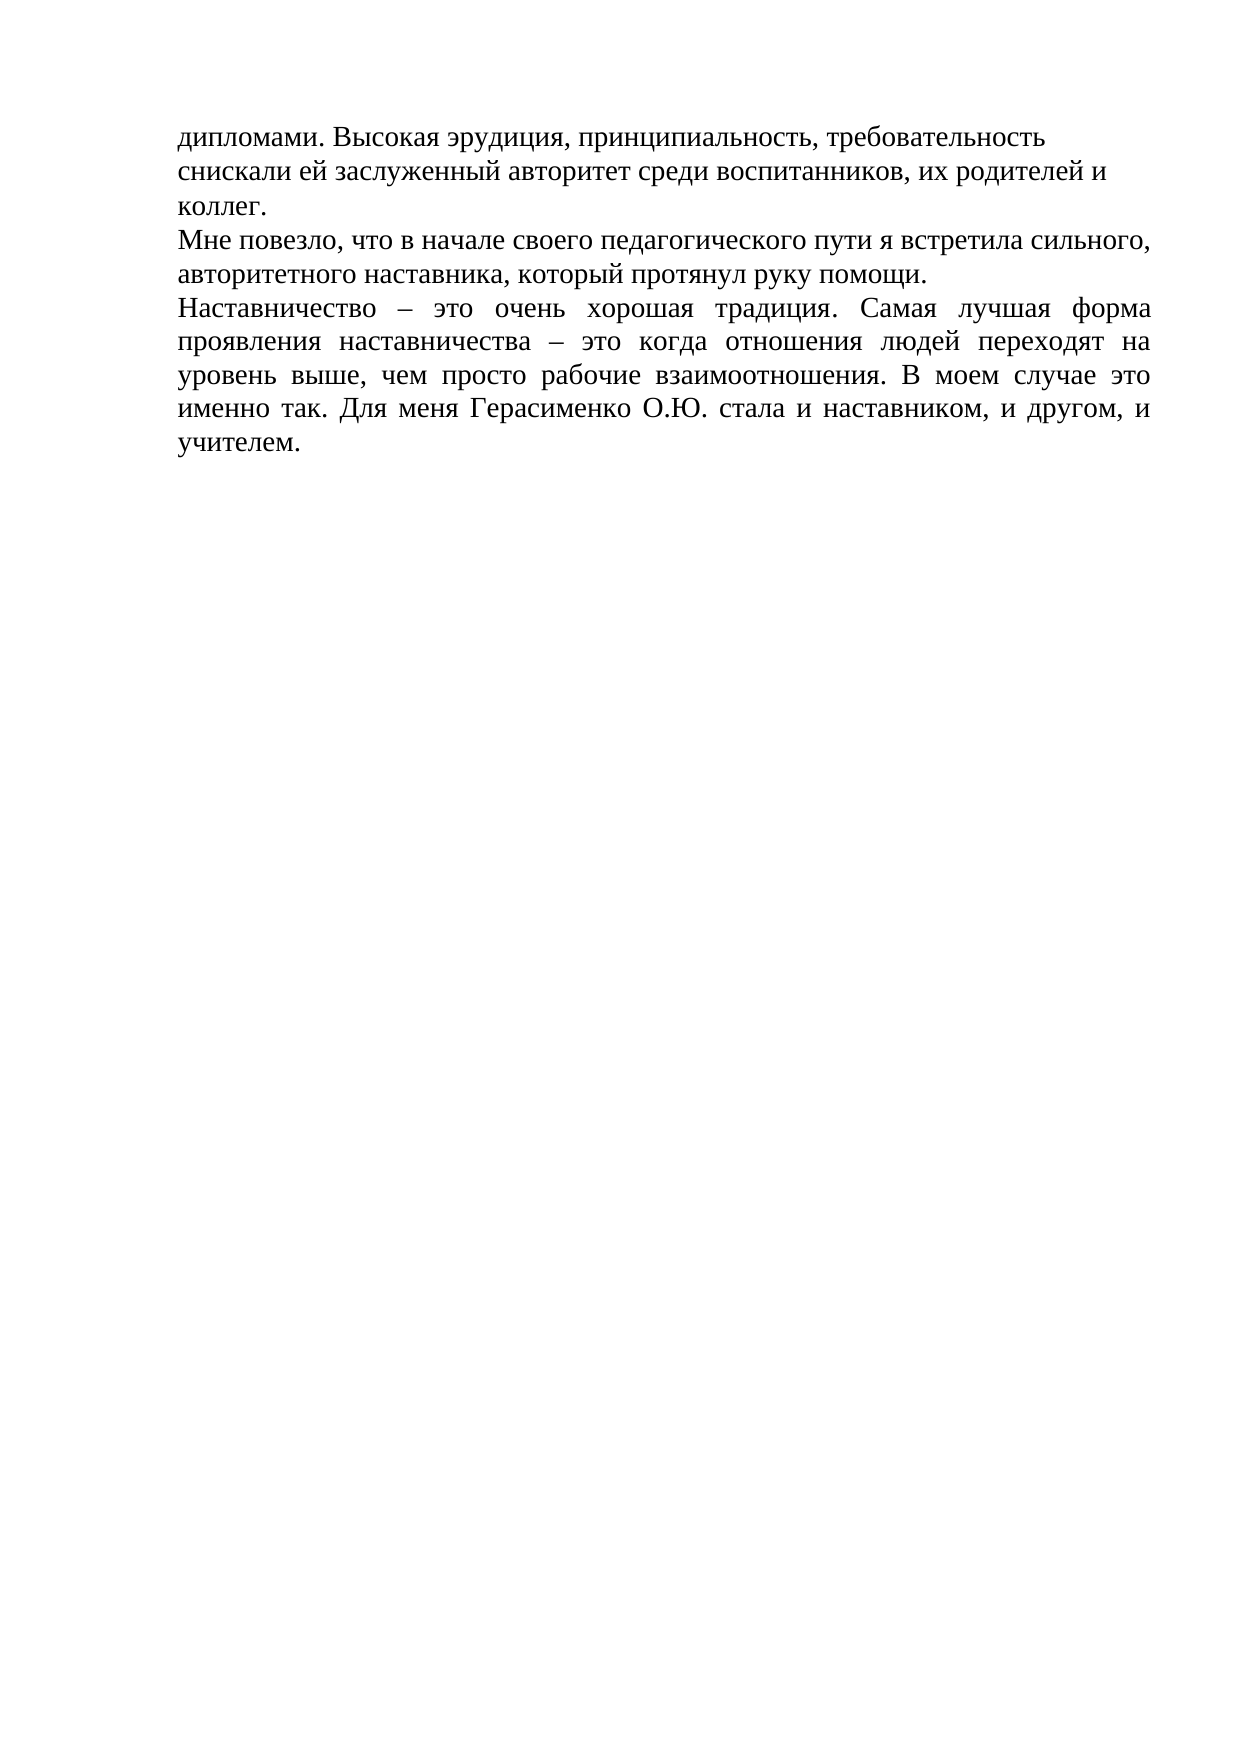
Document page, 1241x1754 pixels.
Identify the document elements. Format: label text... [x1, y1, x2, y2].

text Наставничество – это очень хорошая традиция. Самая лучшая форма проявления наставничества – это когда отношения людей переходят на уровень выше, чем просто рабочие взаимоотношения. В моем случае это именно так. Для меня Герасименко О.Ю. стала и наставником, и другом, и учителем. [177, 290, 1152, 458]
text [177, 118, 1152, 221]
text Мне повезло, что в начале своего педагогического пути я встретила сильного, авторитетного наставника, который протянул руку помощи. [177, 221, 1152, 290]
